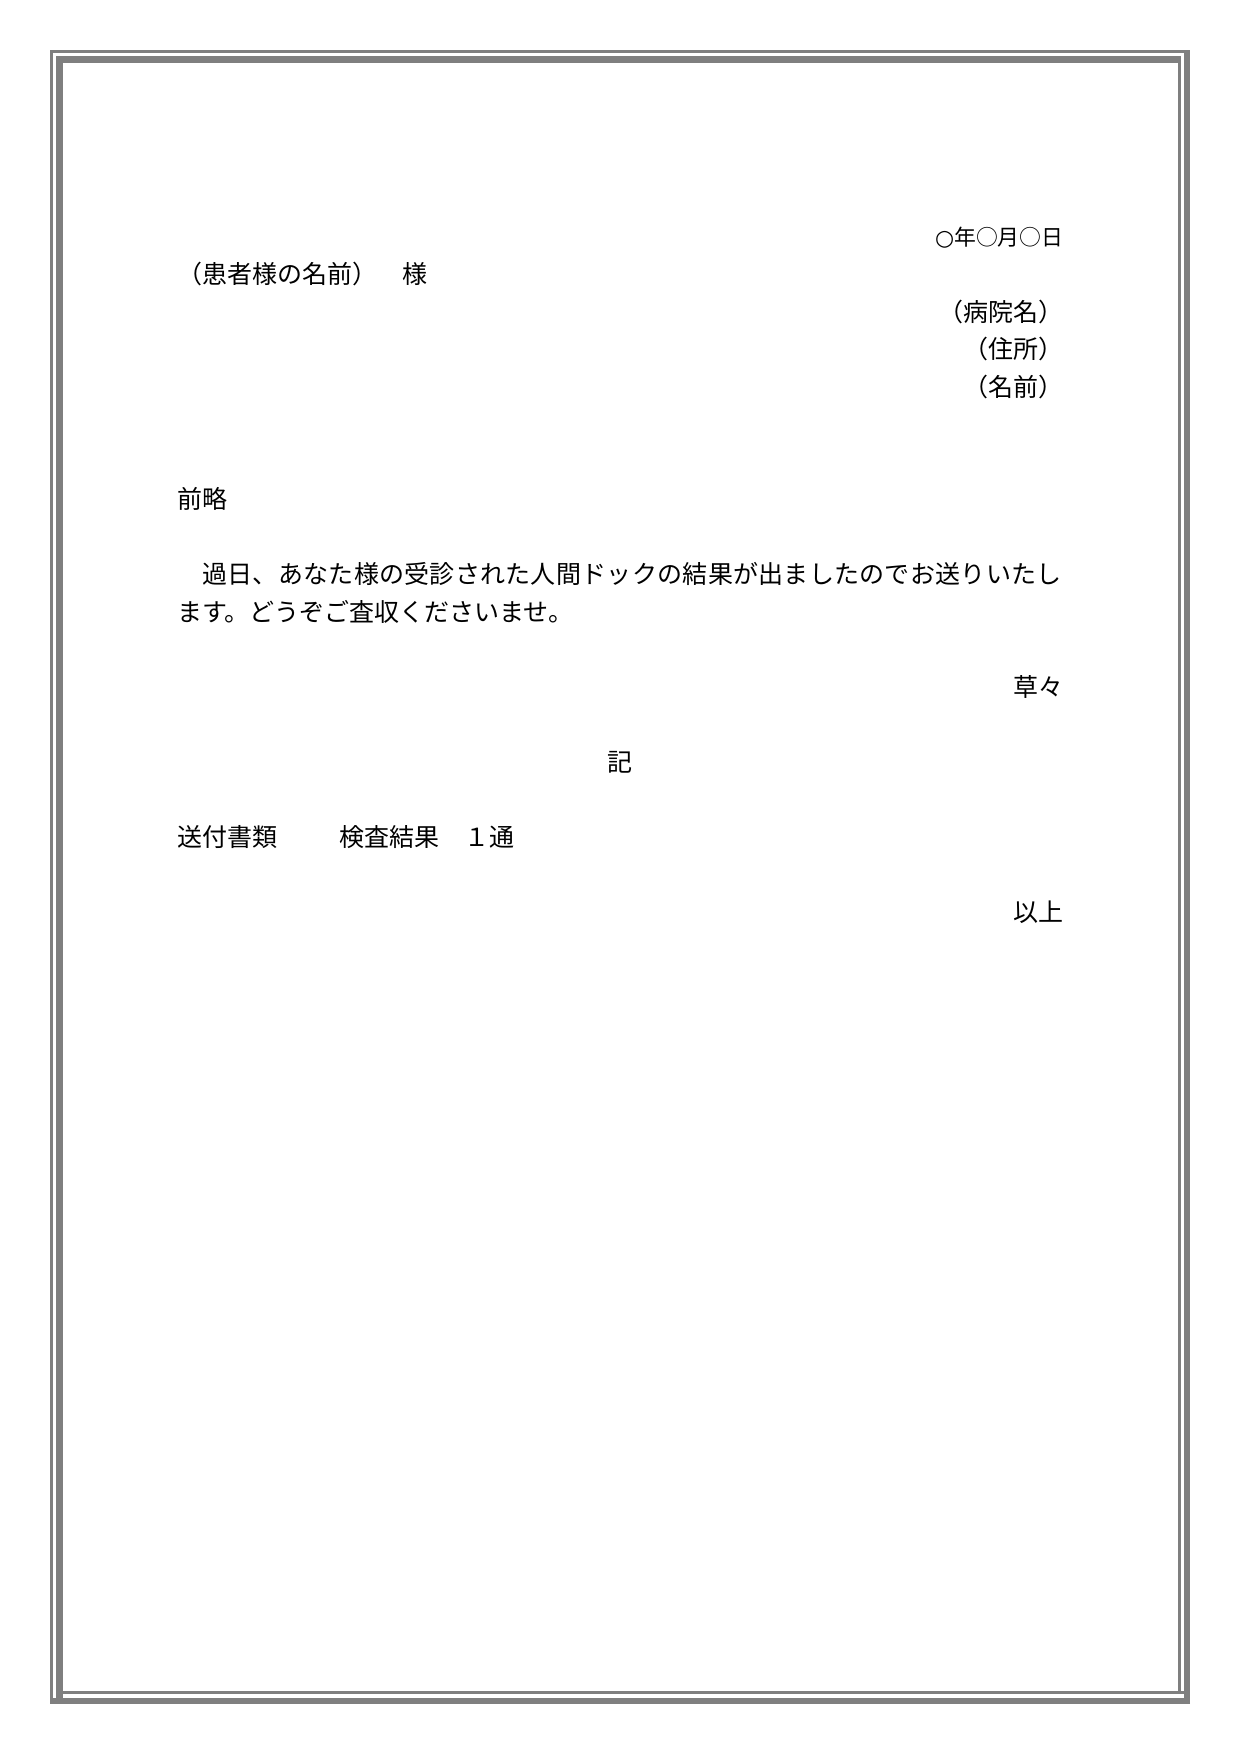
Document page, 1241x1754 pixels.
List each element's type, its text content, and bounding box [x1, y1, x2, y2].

text ○年○月○日 [177, 217, 1063, 254]
text 送付書類 検査結果 １通 [177, 817, 1063, 854]
text （名前） [177, 367, 1063, 404]
text 草々 [177, 667, 1063, 704]
text （病院名） [177, 292, 1063, 329]
subtitle 記 [177, 742, 1063, 779]
text （患者様の名前） 様 [177, 254, 1063, 292]
text 過日、あなた様の受診された人間ドックの結果が出ましたのでお送りいたします。どうぞご査収くださいませ。 [177, 554, 1063, 629]
text （住所） [177, 329, 1063, 367]
text 前略 [177, 479, 1063, 517]
text 以上 [177, 892, 1063, 929]
